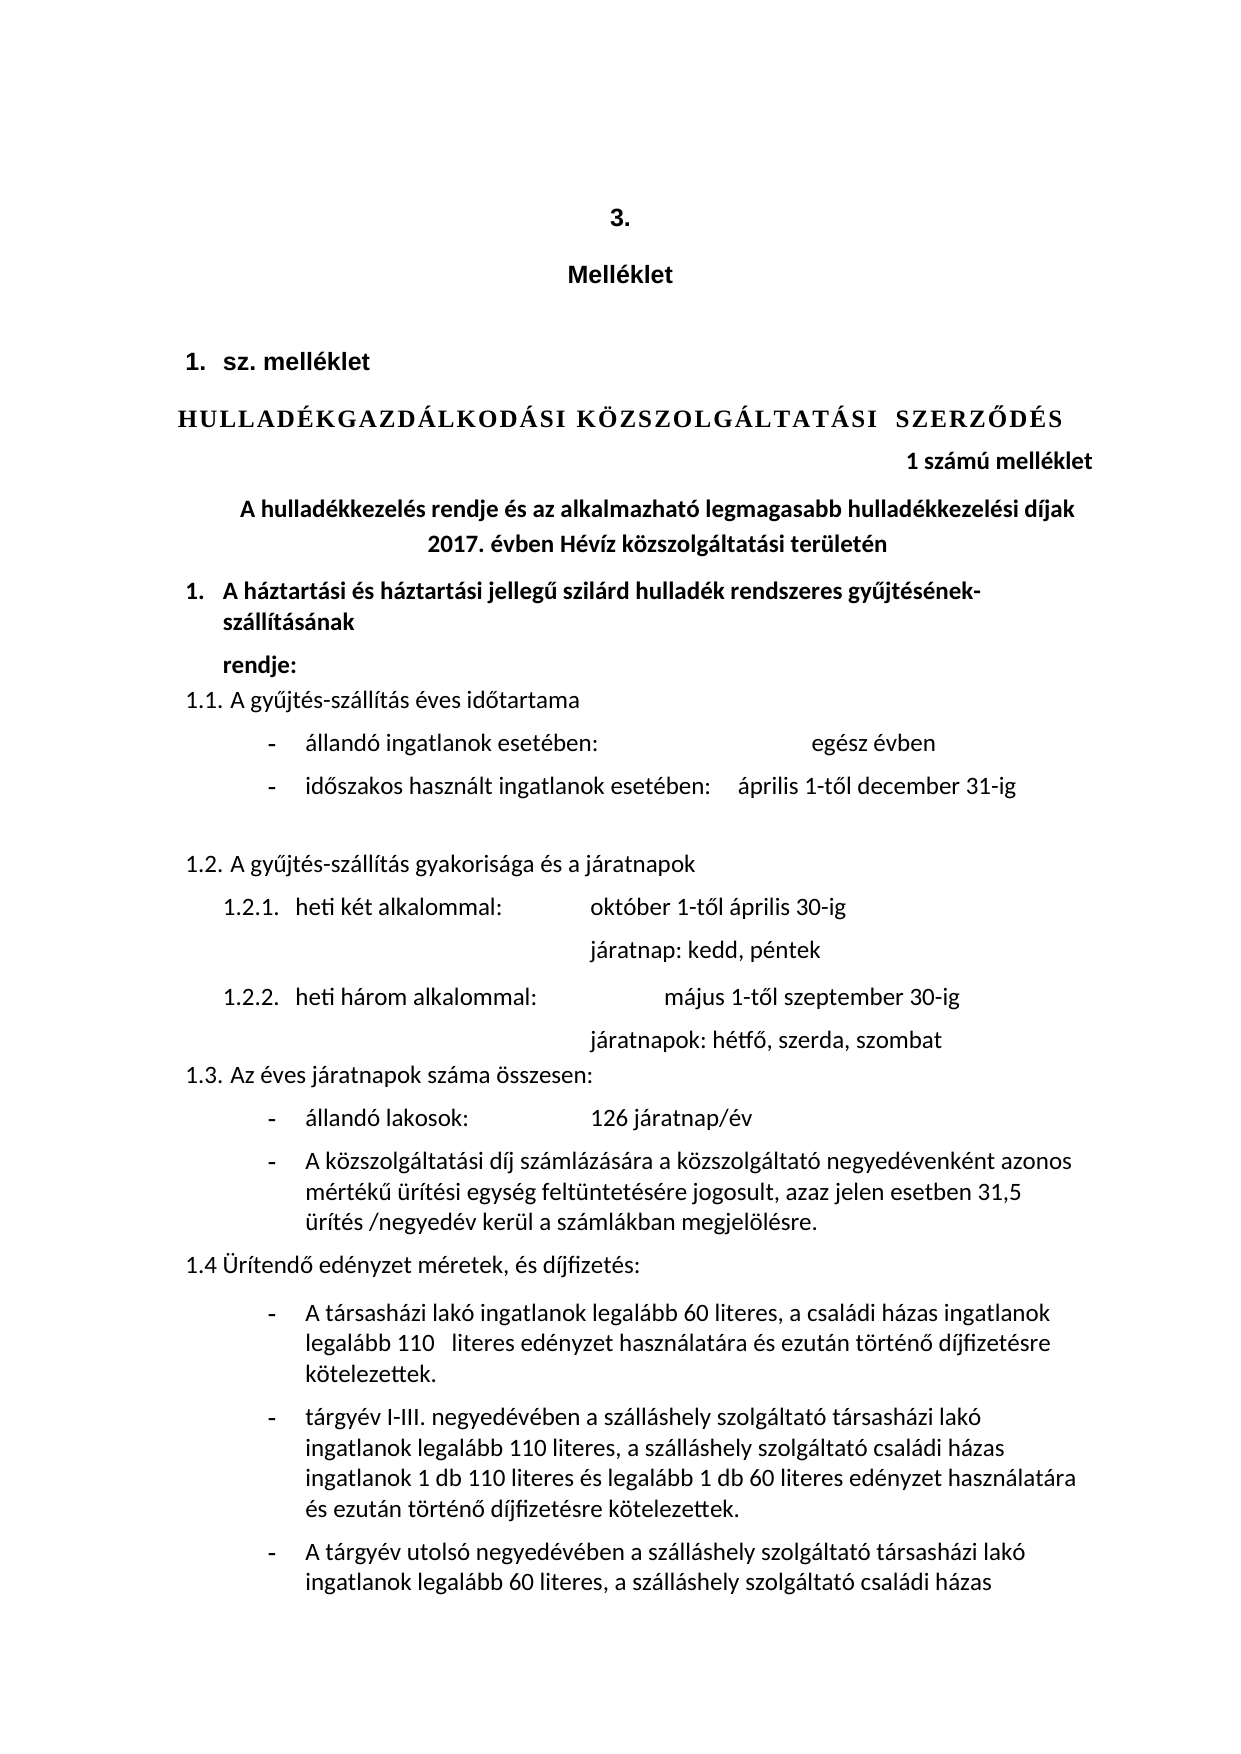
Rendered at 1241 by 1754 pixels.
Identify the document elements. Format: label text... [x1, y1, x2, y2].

list járatnapok: hétfő, szerda, szombat [590, 1024, 1093, 1055]
text Melléklet [148, 260, 1093, 289]
list A gyűjtés-szállítás éves időtartama [185, 684, 1093, 714]
subtitle A társasházi lakó ingatlanok legalább 60 literes, a családi házas ingatlanok legalább 110 literes edényzet használatára és ezután történő díjfizetésre kötelezettek. [268, 1297, 1093, 1389]
list rendje: [223, 649, 1093, 679]
list időszakos használt ingatlanok esetében: április 1-től december 31-ig [268, 770, 1093, 800]
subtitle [268, 1536, 1093, 1597]
list sz. melléklet [185, 347, 1093, 375]
list heti három alkalommal: május 1-től szeptember 30-ig [223, 981, 1093, 1012]
list A háztartási és háztartási jellegű szilárd hulladék rendszeres gyűjtésének-szállításának [185, 575, 1093, 636]
text járatnap: kedd, péntek [590, 934, 1093, 964]
text 1.4 Ürítendő edényzet méretek, és díjfizetés: [185, 1249, 1093, 1280]
list állandó lakosok: 126 járatnap/év [268, 1102, 1093, 1133]
text 3. [148, 203, 1093, 232]
text 1 számú melléklet [223, 445, 1093, 476]
subtitle tárgyév I-III. negyedévében a szálláshely szolgáltató társasházi lakó ingatlanok legalább 110 literes, a szálláshely szolgáltató családi házas ingatlanok 1 db 110 literes és legalább 1 db 60 literes edényzet használatára és ezután történő díjfizetésre kötelezettek. [268, 1401, 1093, 1523]
list A gyűjtés-szállítás gyakorisága és a járatnapok [185, 848, 1093, 878]
list A közszolgáltatási díj számlázására a közszolgáltató negyedévenként azonos mértékű ürítési egység feltüntetésére jogosult, azaz jelen esetben 31,5 ürítés /negyedév kerül a számlákban megjelölésre. [268, 1146, 1093, 1237]
list állandó ingatlanok esetében: egész évben [268, 727, 1093, 757]
list Az éves járatnapok száma összesen: [185, 1059, 1093, 1090]
subtitle hulladékgazdálkodási KÖZSZOLGÁLTATÁSI SZERZŐDÉS [148, 404, 1093, 433]
text A hulladékkezelés rendje és az alkalmazható legmagasabb hulladékkezelési díjak 2017. évben Hévíz közszolgáltatási területén [223, 493, 1093, 558]
list heti két alkalommal: október 1-től április 30-ig [223, 891, 1093, 921]
